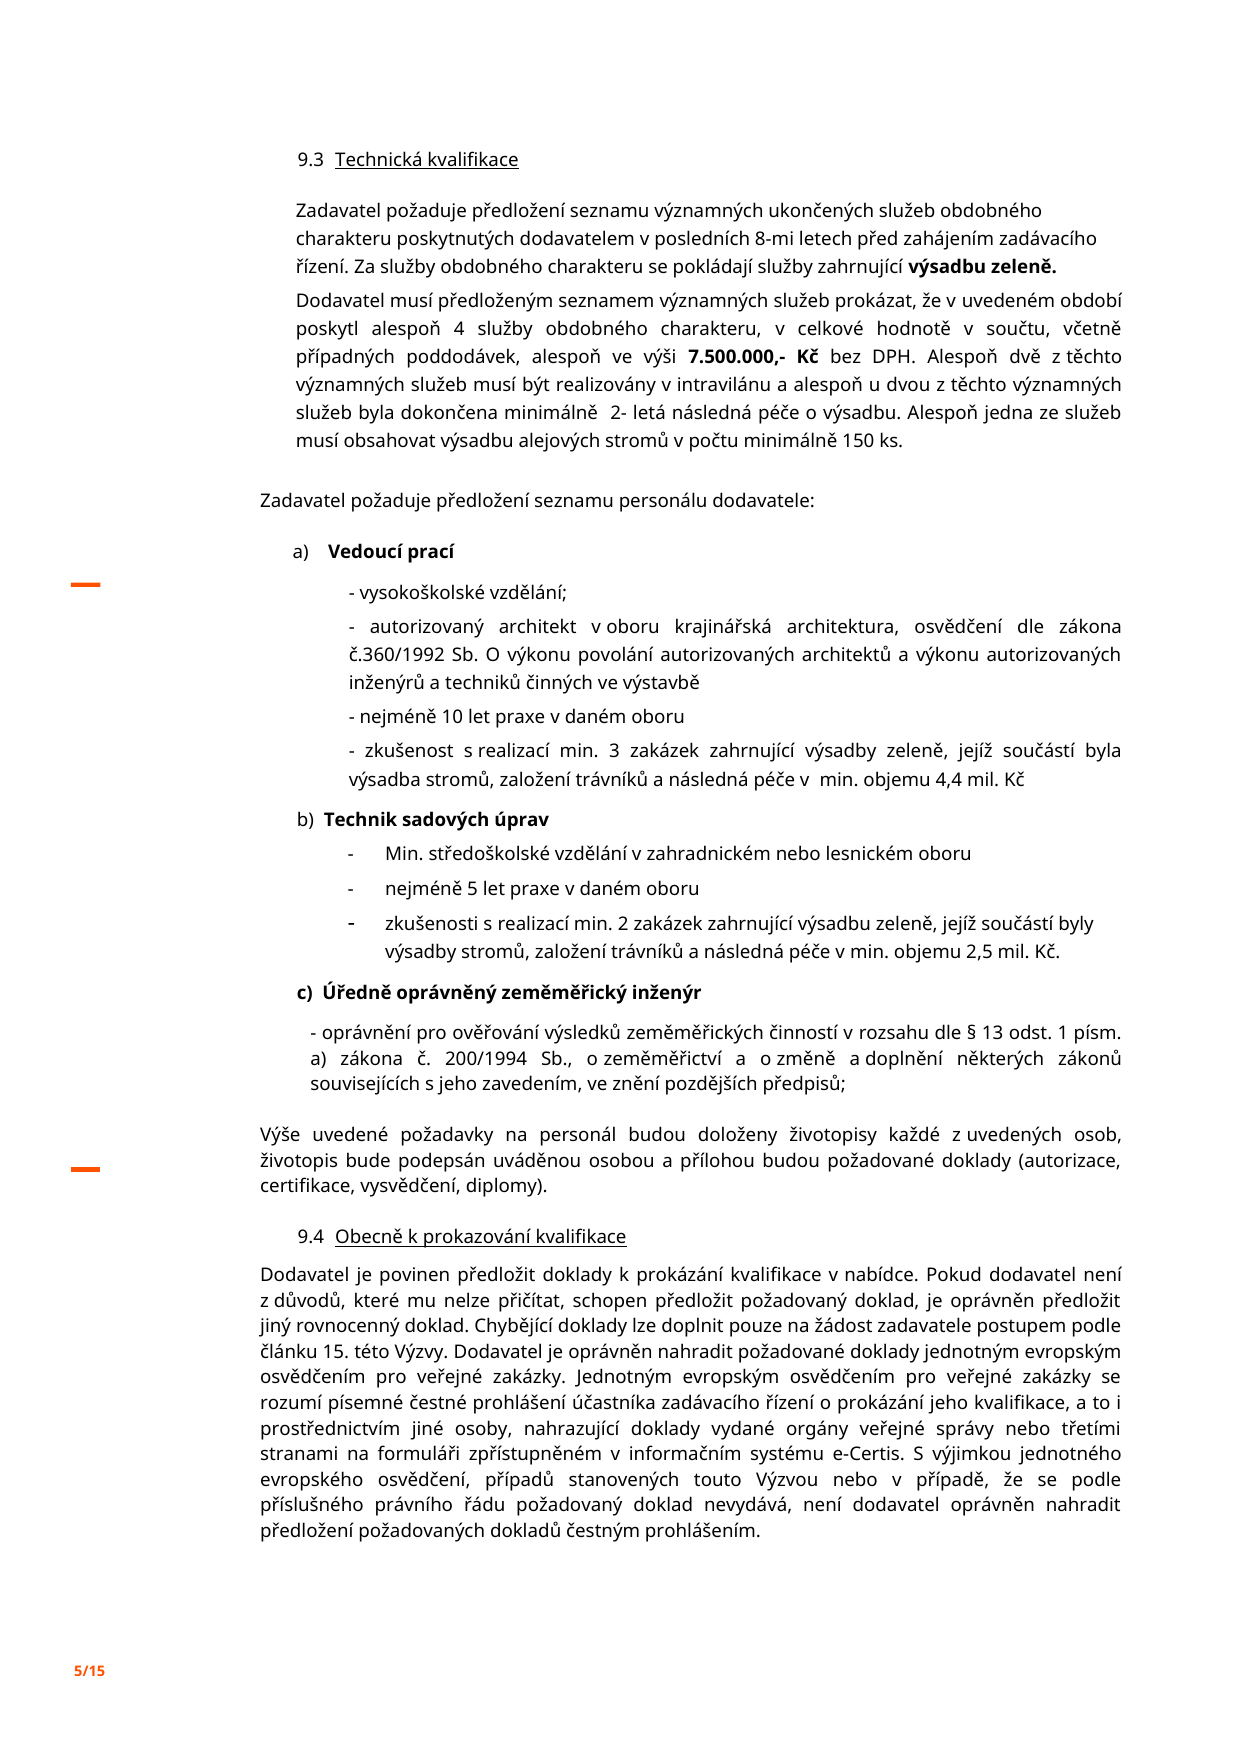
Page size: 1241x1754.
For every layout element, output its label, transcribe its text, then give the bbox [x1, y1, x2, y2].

list - autorizovaný architekt v oboru krajinářská architektura, osvědčení dle zákona č.360/1992 Sb. O výkonu povolání autorizovaných architektů a výkonu autorizovaných inženýrů a techniků činných ve výstavbě [348, 613, 1122, 695]
list c) Úředně oprávněný zeměměřický inženýr [297, 979, 1122, 1004]
text Zadavatel požaduje předložení seznamu významných ukončených služeb obdobného charakteru poskytnutých dodavatelem v posledních 8-mi letech před zahájením zadávacího řízení. Za služby obdobného charakteru se pokládají služby zahrnující výsadbu zeleně. [296, 197, 1122, 279]
text Dodavatel je povinen předložit doklady k prokázání kvalifikace v nabídce. Pokud dodavatel není z důvodů, které mu nelze přičítat, schopen předložit požadovaný doklad, je oprávněn předložit jiný rovnocenný doklad. Chybějící doklady lze doplnit pouze na žádost zadavatele postupem podle článku 15. této Výzvy. Dodavatel je oprávněn nahradit požadované doklady jednotným evropským osvědčením pro veřejné zakázky. Jednotným evropským osvědčením pro veřejné zakázky se rozumí písemné čestné prohlášení účastníka zadávacího řízení o prokázání jeho kvalifikace, a to i prostřednictvím jiné osoby, nahrazující doklady vydané orgány veřejné správy nebo třetími stranami na formuláři zpřístupněném v informačním systému e-Certis. S výjimkou jednotného evropského osvědčení, případů stanovených touto Výzvou nebo v případě, že se podle příslušného právního řádu požadovaný doklad nevydává, není dodavatel oprávněn nahradit předložení požadovaných dokladů čestným prohlášením. [260, 1262, 1122, 1542]
list b) Technik sadových úprav [297, 806, 1122, 832]
text Vedoucí prací [292, 538, 1122, 564]
list Min. středoškolské vzdělání v zahradnickém nebo lesnickém oboru [347, 841, 1122, 866]
list zkušenosti s realizací min. 2 zakázek zahrnující výsadbu zeleně, jejíž součástí byly výsadby stromů, založení trávníků a následná péče v min. objemu 2,5 mil. Kč. [347, 909, 1122, 964]
list - vysokoškolské vzdělání; [348, 579, 1122, 604]
text Zadavatel požaduje předložení seznamu personálu dodavatele: [260, 487, 1122, 513]
text Výše uvedené požadavky na personál budou doloženy životopisy každé z uvedených osob, životopis bude podepsán uváděnou osobou a přílohou budou požadované doklady (autorizace, certifikace, vysvědčení, diplomy). [260, 1122, 1122, 1198]
list Technická kvalifikace [297, 146, 1122, 172]
text - oprávnění pro ověřování výsledků zeměměřických činností v rozsahu dle § 13 odst. 1 písm. a) zákona č. 200/1994 Sb., o zeměměřictví a o změně a doplnění některých zákonů souvisejících s jeho zavedením, ve znění pozdějších předpisů; [310, 1019, 1122, 1096]
list nejméně 5 let praxe v daném oboru [347, 875, 1122, 900]
list - nejméně 10 let praxe v daném oboru [348, 703, 1122, 729]
list Obecně k prokazování kvalifikace [297, 1224, 1122, 1249]
list - zkušenost s realizací min. 3 zakázek zahrnující výsadby zeleně, jejíž součástí byla výsadba stromů, založení trávníků a následná péče v min. objemu 4,4 mil. Kč [348, 738, 1122, 791]
text Dodavatel musí předloženým seznamem významných služeb prokázat, že v uvedeném období poskytl alespoň 4 služby obdobného charakteru, v celkové hodnotě v součtu, včetně případných poddodávek, alespoň ve výši 7.500.000,- Kč bez DPH. Alespoň dvě z těchto významných služeb musí být realizovány v intravilánu a alespoň u dvou z těchto významných služeb byla dokončena minimálně 2- letá následná péče o výsadbu. Alespoň jedna ze služeb musí obsahovat výsadbu alejových stromů v počtu minimálně 150 ks. [296, 287, 1122, 453]
